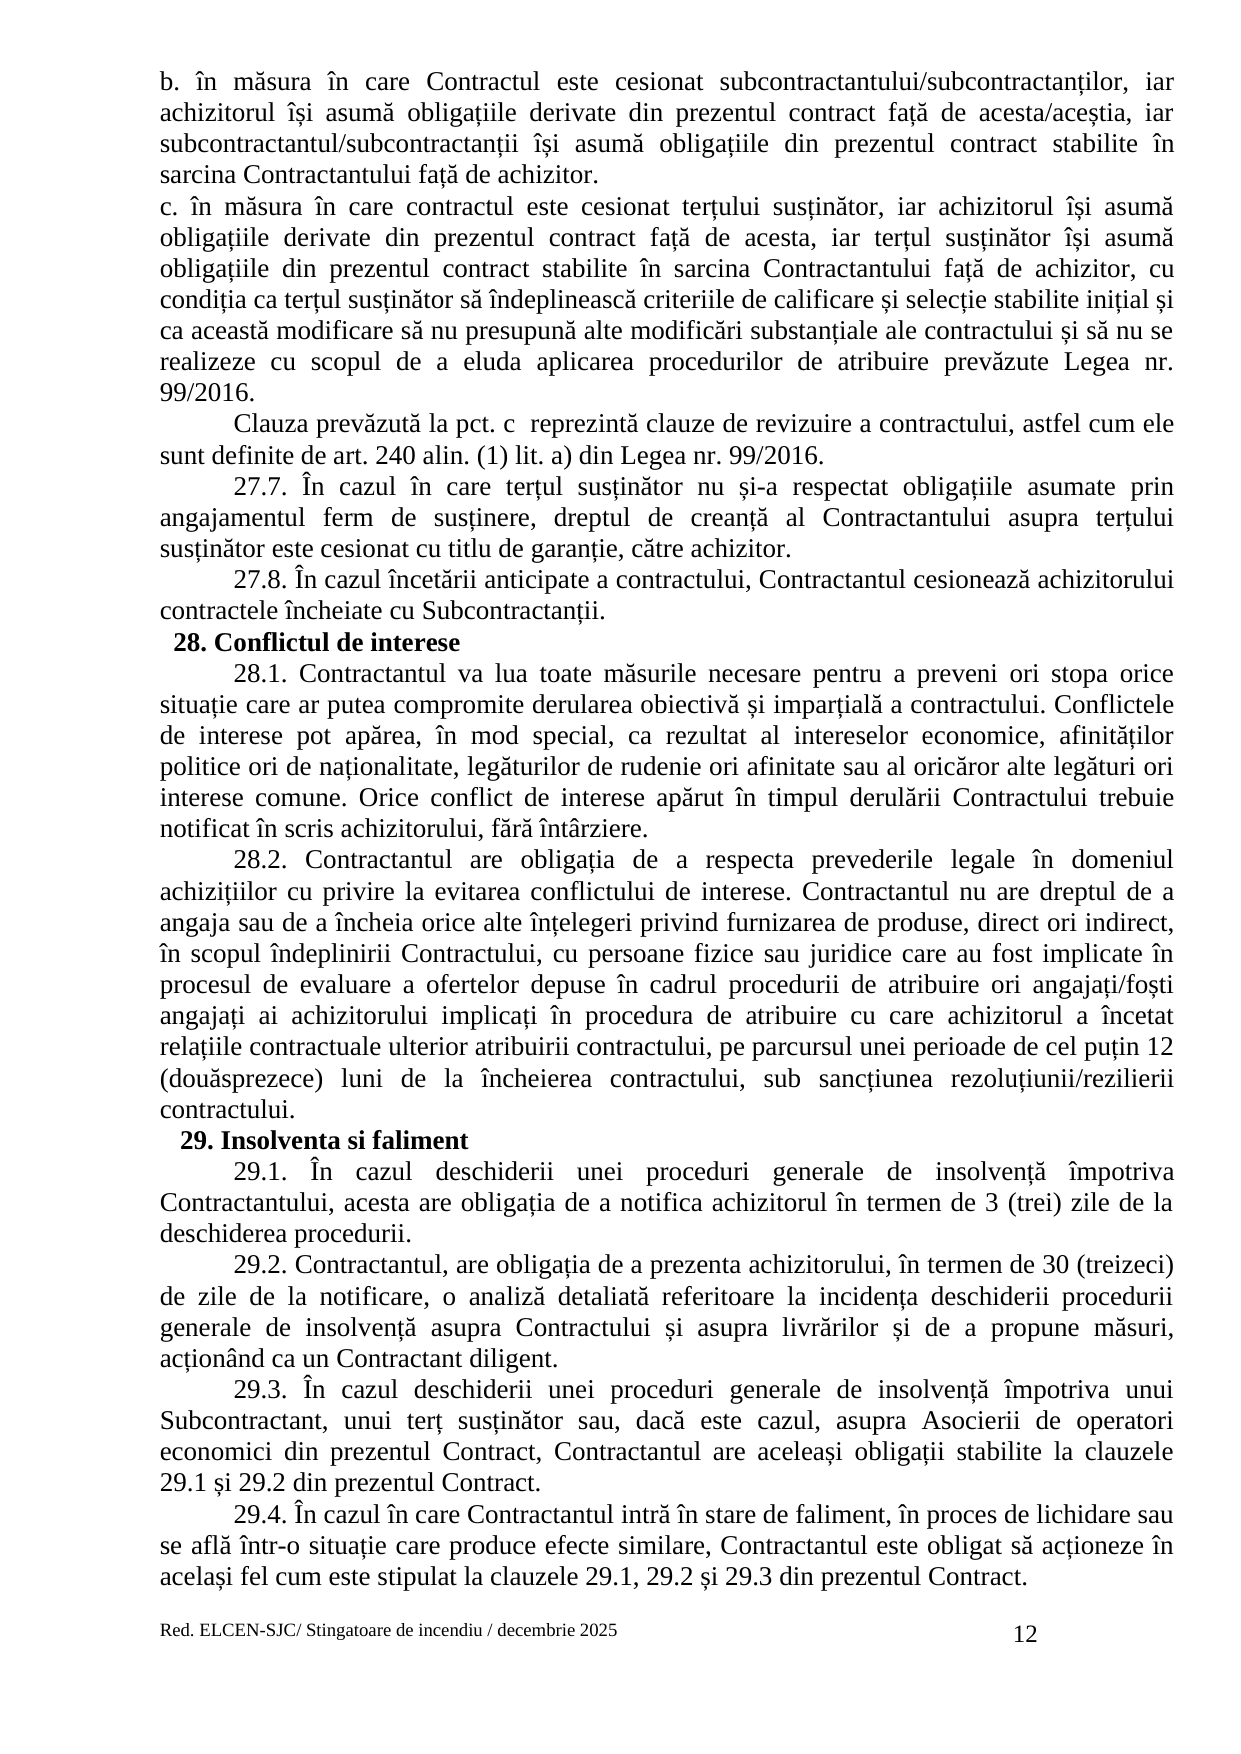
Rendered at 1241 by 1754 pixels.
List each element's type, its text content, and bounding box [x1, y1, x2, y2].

text c. în măsura în care contractul este cesionat terțului susținător, iar achizitorul își asumă obligațiile derivate din prezentul contract față de acesta, iar terțul susținător își asumă obligațiile din prezentul contract stabilite în sarcina Contractantului față de achizitor, cu condiția ca terțul susținător să îndeplinească criteriile de calificare și selecție stabilite inițial și ca această modificare să nu presupună alte modificări substanțiale ale contractului și să nu se realizeze cu scopul de a eluda aplicarea procedurilor de atribuire prevăzute Legea nr. 99/2016. [159, 189, 1175, 408]
text 29. Insolventa si faliment [159, 1124, 1175, 1155]
list 29.2. Contractantul, are obligația de a prezenta achizitorului, în termen de 30 (treizeci) de zile de la notificare, o analiză detaliată referitoare la incidența deschiderii procedurii generale de insolvență asupra Contractului și asupra livrărilor și de a propune măsuri, acționând ca un Contractant diligent. [159, 1248, 1175, 1373]
text b. în măsura în care Contractul este cesionat subcontractantului/subcontractanților, iar achizitorul își asumă obligațiile derivate din prezentul contract față de acesta/aceștia, iar subcontractantul/subcontractanții își asumă obligațiile din prezentul contract stabilite în sarcina Contractantului față de achizitor. [159, 65, 1175, 189]
list 29.1. În cazul deschiderii unei proceduri generale de insolvență împotriva Contractantului, acesta are obligația de a notifica achizitorul în termen de 3 (trei) zile de la deschiderea procedurii. [159, 1155, 1175, 1248]
list 28.2. Contractantul are obligația de a respecta prevederile legale în domeniul achizițiilor cu privire la evitarea conflictului de interese. Contractantul nu are dreptul de a angaja sau de a încheia orice alte înțelegeri privind furnizarea de produse, direct ori indirect, în scopul îndeplinirii Contractului, cu persoane fizice sau juridice care au fost implicate în procesul de evaluare a ofertelor depuse în cadrul procedurii de atribuire ori angajați/foști angajați ai achizitorului implicați în procedura de atribuire cu care achizitorul a încetat relațiile contractuale ulterior atribuirii contractului, pe parcursul unei perioade de cel puțin 12 (douăsprezece) luni de la încheierea contractului, sub sancțiunea rezoluțiunii/rezilierii contractului. [159, 844, 1175, 1124]
text 27.8. În cazul încetării anticipate a contractului, Contractantul cesionează achizitorului contractele încheiate cu Subcontractanții. [159, 563, 1175, 626]
list 29.3. În cazul deschiderii unei proceduri generale de insolvență împotriva unui Subcontractant, unui terț susținător sau, dacă este cazul, asupra Asocierii de operatori economici din prezentul Contract, Contractantul are aceleași obligații stabilite la clauzele 29.1 și 29.2 din prezentul Contract. [159, 1373, 1175, 1498]
list 28.1. Contractantul va lua toate măsurile necesare pentru a preveni ori stopa orice situație care ar putea compromite derularea obiectivă și imparțială a contractului. Conflictele de interese pot apărea, în mod special, ca rezultat al intereselor economice, afinităților politice ori de naționalitate, legăturilor de rudenie ori afinitate sau al oricăror alte legături ori interese comune. Orice conflict de interese apărut în timpul derulării Contractului trebuie notificat în scris achizitorului, fără întârziere. [159, 657, 1175, 844]
text 27.7. În cazul în care terțul susținător nu și-a respectat obligațiile asumate prin angajamentul ferm de susținere, dreptul de creanță al Contractantului asupra terțului susținător este cesionat cu titlu de garanție, către achizitor. [159, 470, 1175, 563]
list 28. Conflictul de interese [159, 626, 1175, 657]
list 29.4. În cazul în care Contractantul intră în stare de faliment, în proces de lichidare sau se află într-o situație care produce efecte similare, Contractantul este obligat să acționeze în același fel cum este stipulat la clauzele 29.1, 29.2 și 29.3 din prezentul Contract. [159, 1498, 1175, 1591]
text Clauza prevăzută la pct. c reprezintă clauze de revizuire a contractului, astfel cum ele sunt definite de art. 240 alin. (1) lit. a) din Legea nr. 99/2016. [159, 408, 1175, 470]
